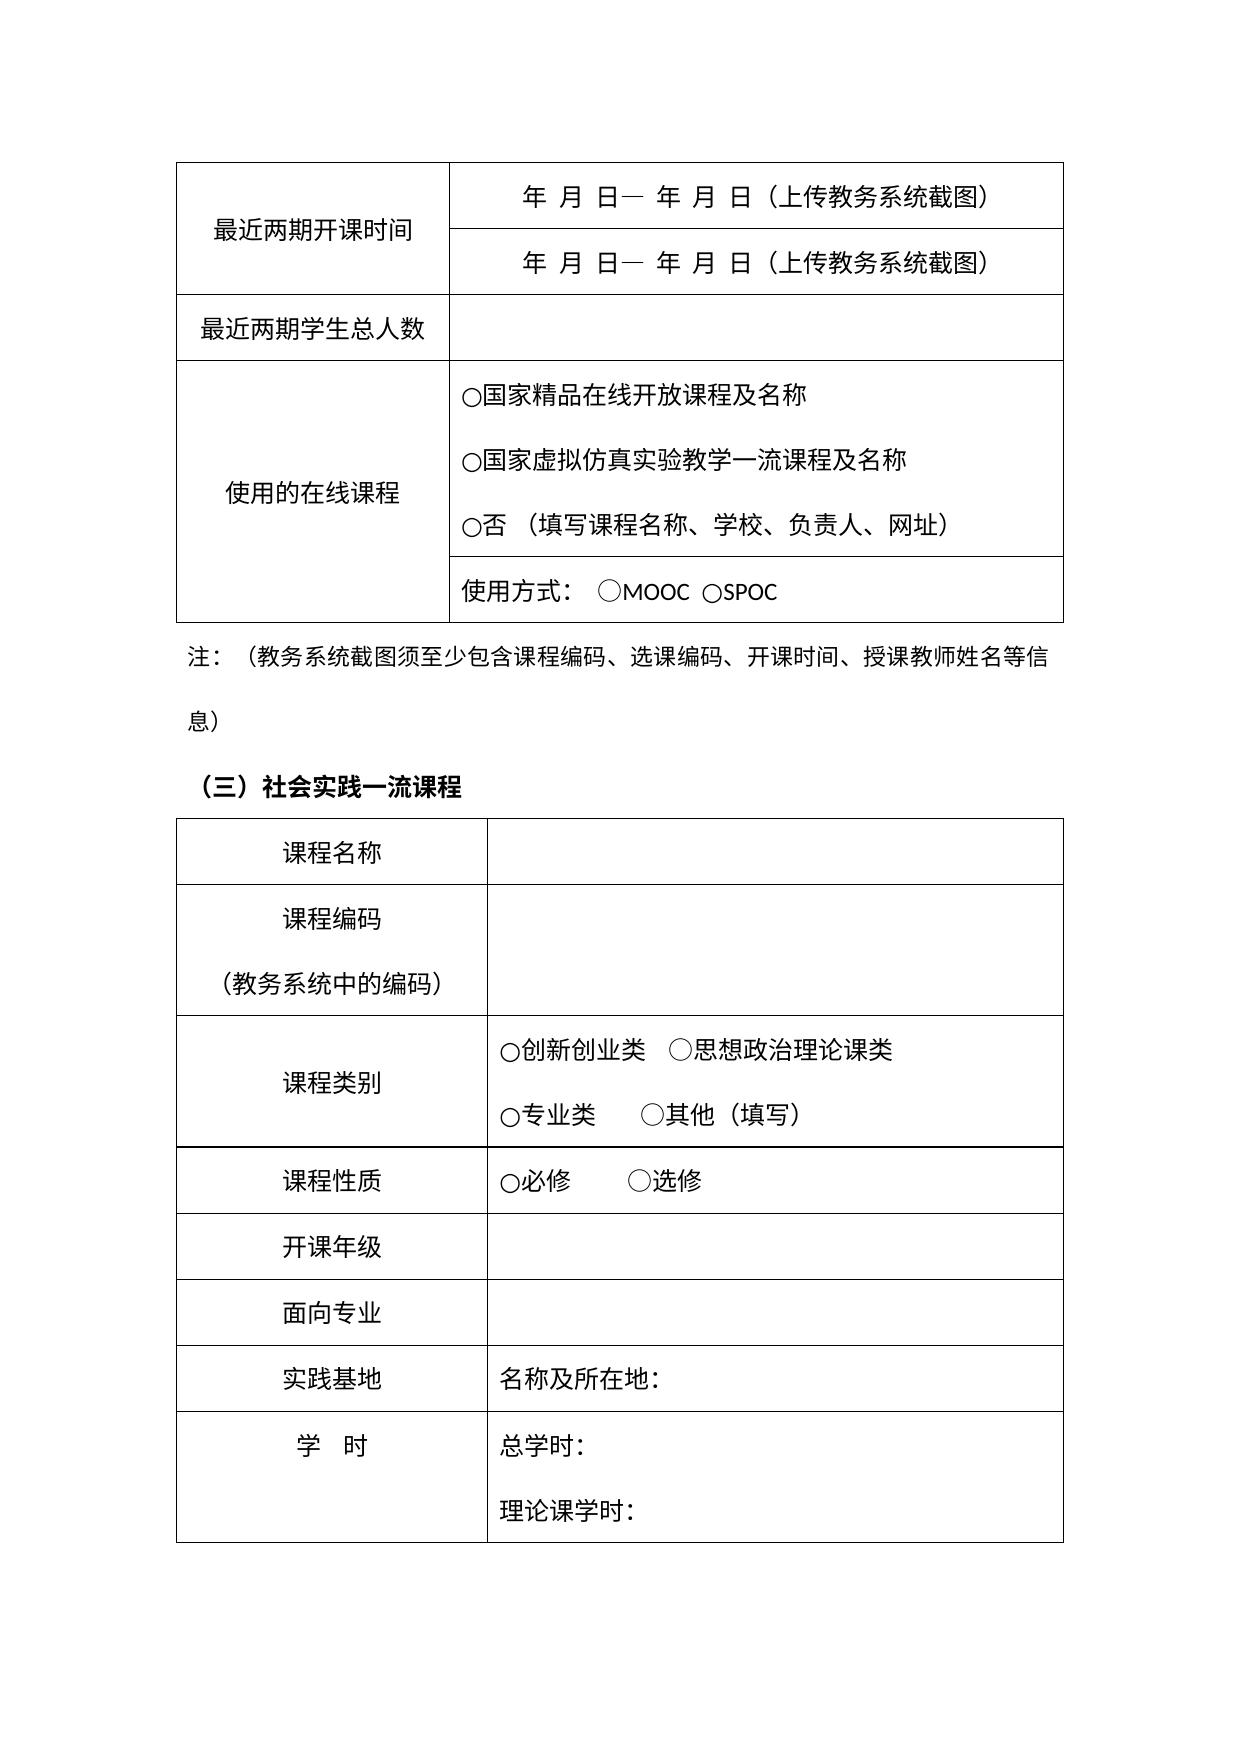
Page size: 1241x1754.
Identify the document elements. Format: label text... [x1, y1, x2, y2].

table_cell [488, 1280, 1063, 1344]
table_cell ○国家精品在线开放课程及名称 ○国家虚拟仿真实验教学一流课程及名称 ○否 （填写课程名称、学校、负责人、网址） [450, 361, 1063, 556]
table_cell ○必修 ○选修 [488, 1148, 1063, 1212]
table_cell [488, 1214, 1063, 1278]
table_cell 年 月 日— 年 月 日（上传教务系统截图） [450, 229, 1063, 294]
table_cell 总学时： 理论课学时： 实践学时： [488, 1412, 1063, 1542]
table_cell 使用的在线课程 [177, 361, 449, 622]
table_cell 名称及所在地： [488, 1346, 1063, 1411]
text （三）社会实践一流课程 [187, 753, 1053, 818]
table_cell 使用方式： ○MOOC ○SPOC [450, 557, 1063, 622]
table_cell [488, 885, 1063, 1015]
table_cell 课程类别 [177, 1016, 487, 1146]
table_cell 课程编码 （教务系统中的编码） [177, 885, 487, 1015]
table_header 课程名称 [177, 819, 487, 884]
text 注：（教务系统截图须至少包含课程编码、选课编码、开课时间、授课教师姓名等信息） [187, 623, 1053, 753]
table_cell [450, 295, 1063, 360]
table_cell 实践基地 [177, 1346, 487, 1411]
table_cell 最近两期学生总人数 [177, 295, 449, 360]
table_cell 年 月 日— 年 月 日（上传教务系统截图） [450, 163, 1063, 228]
table_cell ○创新创业类 ○思想政治理论课类 ○专业类 ○其他（填写） [488, 1016, 1063, 1146]
table_cell 面向专业 [177, 1280, 487, 1344]
table_cell 最近两期开课时间 [177, 163, 449, 294]
table_cell 学 时 [177, 1412, 487, 1542]
table_header [488, 819, 1063, 884]
table_cell 课程性质 [177, 1148, 487, 1212]
table_cell 开课年级 [177, 1214, 487, 1278]
